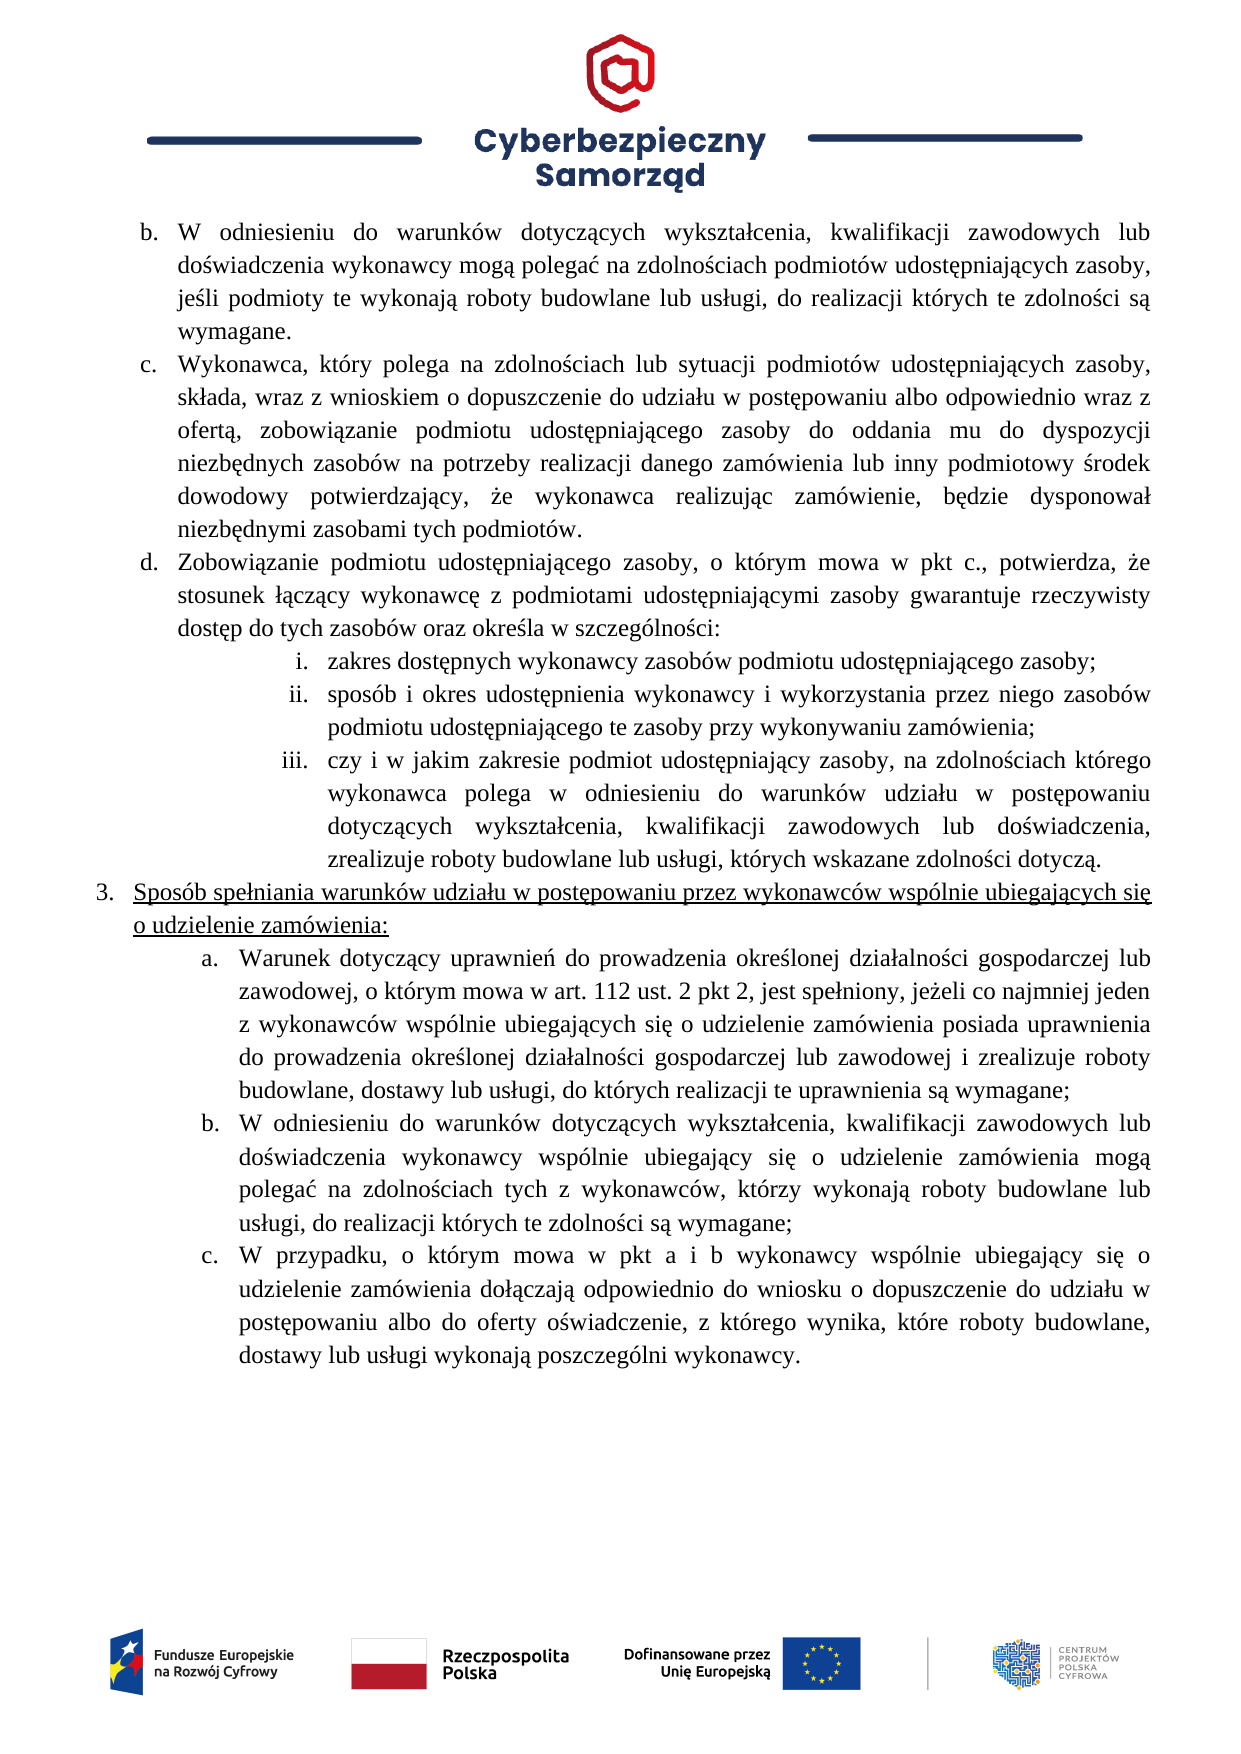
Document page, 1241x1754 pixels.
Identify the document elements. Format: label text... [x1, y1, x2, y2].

list W odniesieniu do warunków dotyczących wykształcenia, kwalifikacji zawodowych lub doświadczenia wykonawcy mogą polegać na zdolnościach podmiotów udostępniających zasoby, jeśli podmioty te wykonają roboty budowlane lub usługi, do realizacji których te zdolności są wymagane. [140, 217, 1152, 345]
list Zobowiązanie podmiotu udostępniającego zasoby, o którym mowa w pkt c., potwierdza, że stosunek łączący wykonawcę z podmiotami udostępniającymi zasoby gwarantuje rzeczywisty dostęp do tych zasobów oraz określa w szczególności: [140, 547, 1152, 642]
list W odniesieniu do warunków dotyczących wykształcenia, kwalifikacji zawodowych lub doświadczenia wykonawcy wspólnie ubiegający się o udzielenie zamówienia mogą polegać na zdolnościach tych z wykonawców, którzy wykonają roboty budowlane lub usługi, do realizacji których te zdolności są wymagane; [201, 1108, 1152, 1236]
list zakres dostępnych wykonawcy zasobów podmiotu udostępniającego zasoby; [308, 646, 1152, 675]
list Warunek dotyczący uprawnień do prowadzenia określonej działalności gospodarczej lub zawodowej, o którym mowa w art. 112 ust. 2 pkt 2, jest spełniony, jeżeli co najmniej jeden z wykonawców wspólnie ubiegających się o udzielenie zamówienia posiada uprawnienia do prowadzenia określonej działalności gospodarczej lub zawodowej i zrealizuje roboty budowlane, dostawy lub usługi, do których realizacji te uprawnienia są wymagane; [201, 943, 1152, 1104]
picture [88, 1606, 1152, 1717]
picture [807, 134, 1083, 142]
list Wykonawca, który polega na zdolnościach lub sytuacji podmiotów udostępniających zasoby, składa, wraz z wnioskiem o dopuszczenie do udziału w postępowaniu albo odpowiednio wraz z ofertą, zobowiązanie podmiotu udostępniającego zasoby do oddania mu do dyspozycji niezbędnych zasobów na potrzeby realizacji danego zamówienia lub inny podmiotowy środek dowodowy potwierdzający, że wykonawca realizując zamówienie, będzie dysponował niezbędnymi zasobami tych podmiotów. [140, 349, 1152, 543]
picture [474, 34, 766, 193]
list W przypadku, o którym mowa w pkt a i b wykonawcy wspólnie ubiegający się o udzielenie zamówienia dołączają odpowiednio do wniosku o dopuszczenie do udziału w postępowaniu albo do oferty oświadczenie, z którego wynika, które roboty budowlane, dostawy lub usługi wykonają poszczególni wykonawcy. [201, 1241, 1152, 1368]
list sposób i okres udostępnienia wykonawcy i wykorzystania przez niego zasobów podmiotu udostępniającego te zasoby przy wykonywaniu zamówienia; [308, 679, 1152, 741]
list Sposób spełniania warunków udziału w postępowaniu przez wykonawców wspólnie ubiegających się o udzielenie zamówienia: [96, 877, 1152, 939]
list czy i w jakim zakresie podmiot udostępniający zasoby, na zdolnościach którego wykonawca polega w odniesieniu do warunków udziału w postępowaniu dotyczących wykształcenia, kwalifikacji zawodowych lub doświadczenia, zrealizuje roboty budowlane lub usługi, których wskazane zdolności dotyczą. [308, 745, 1152, 873]
picture [147, 136, 422, 145]
